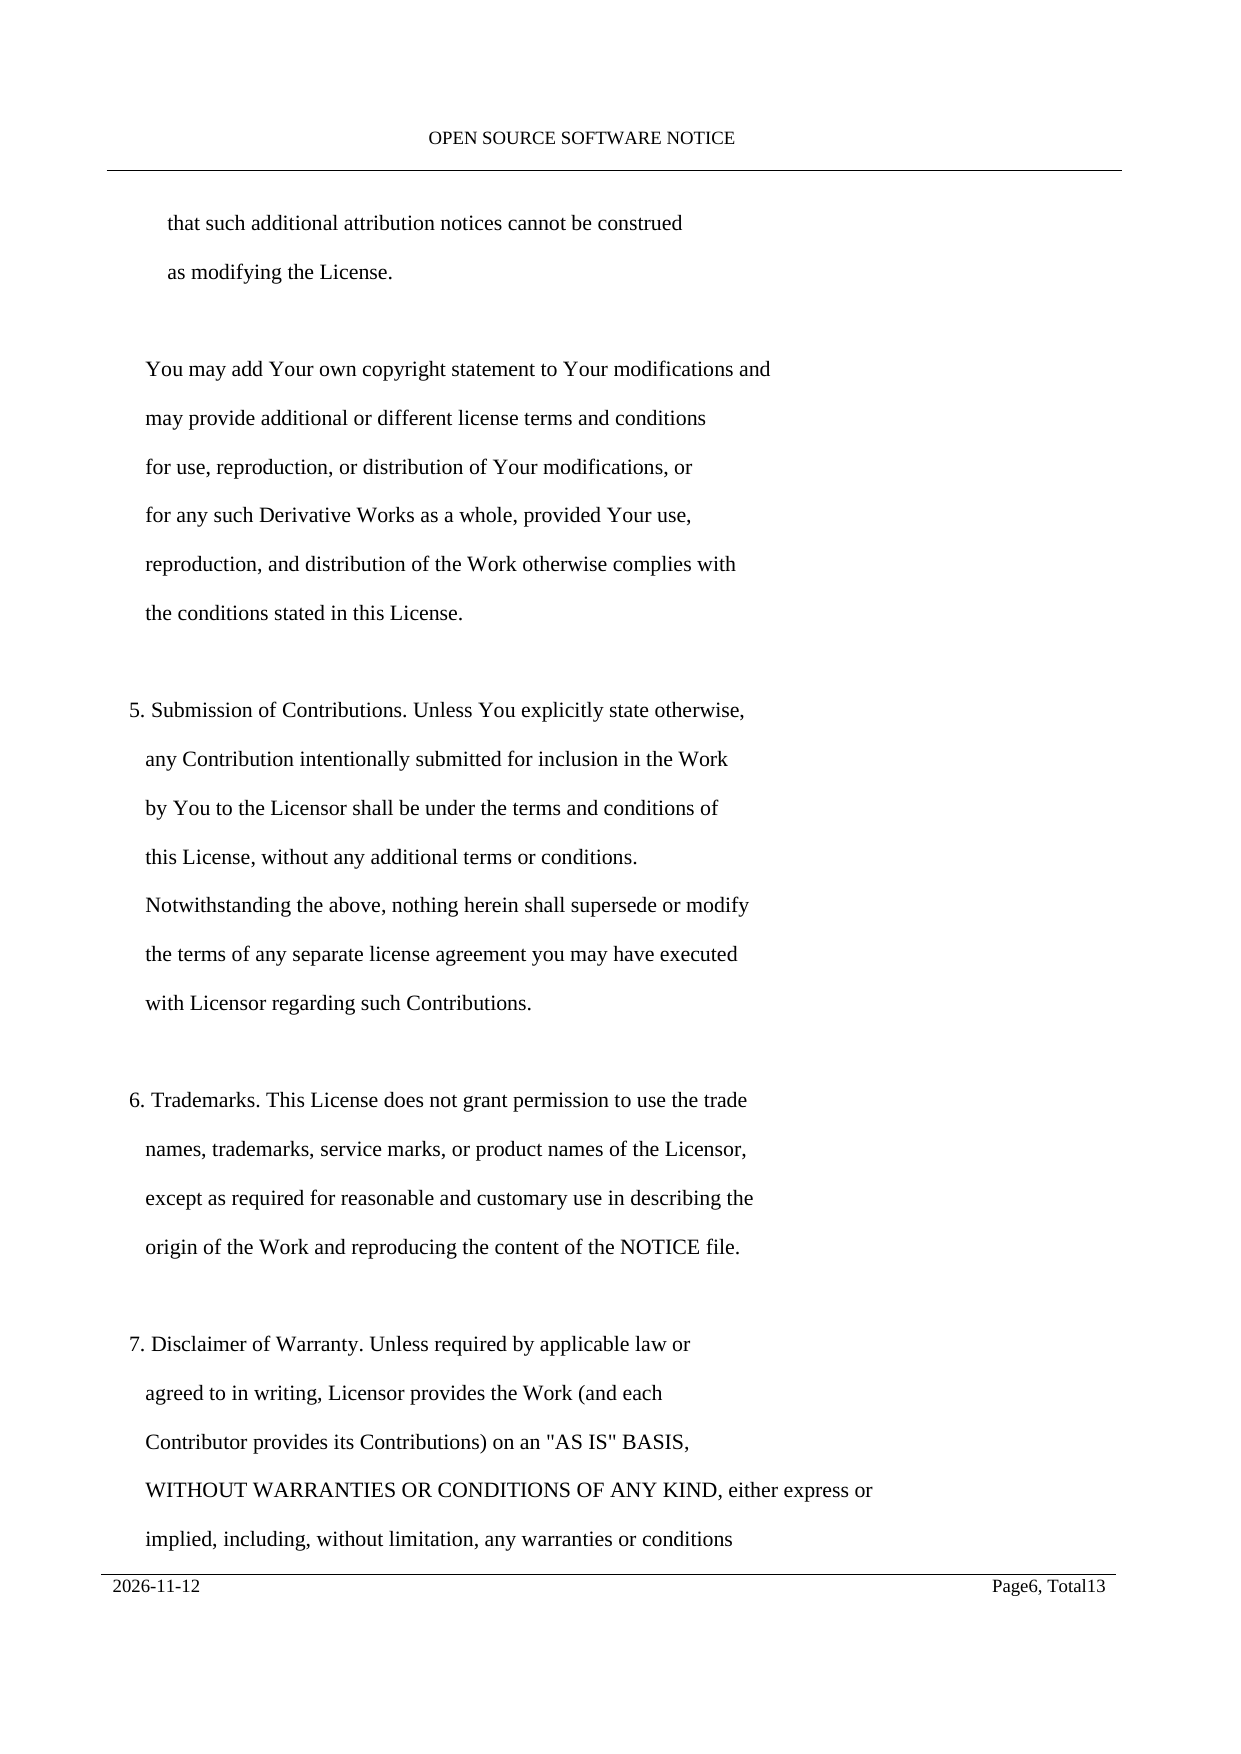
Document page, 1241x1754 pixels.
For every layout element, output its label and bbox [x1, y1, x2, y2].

text [112, 206, 1128, 1555]
